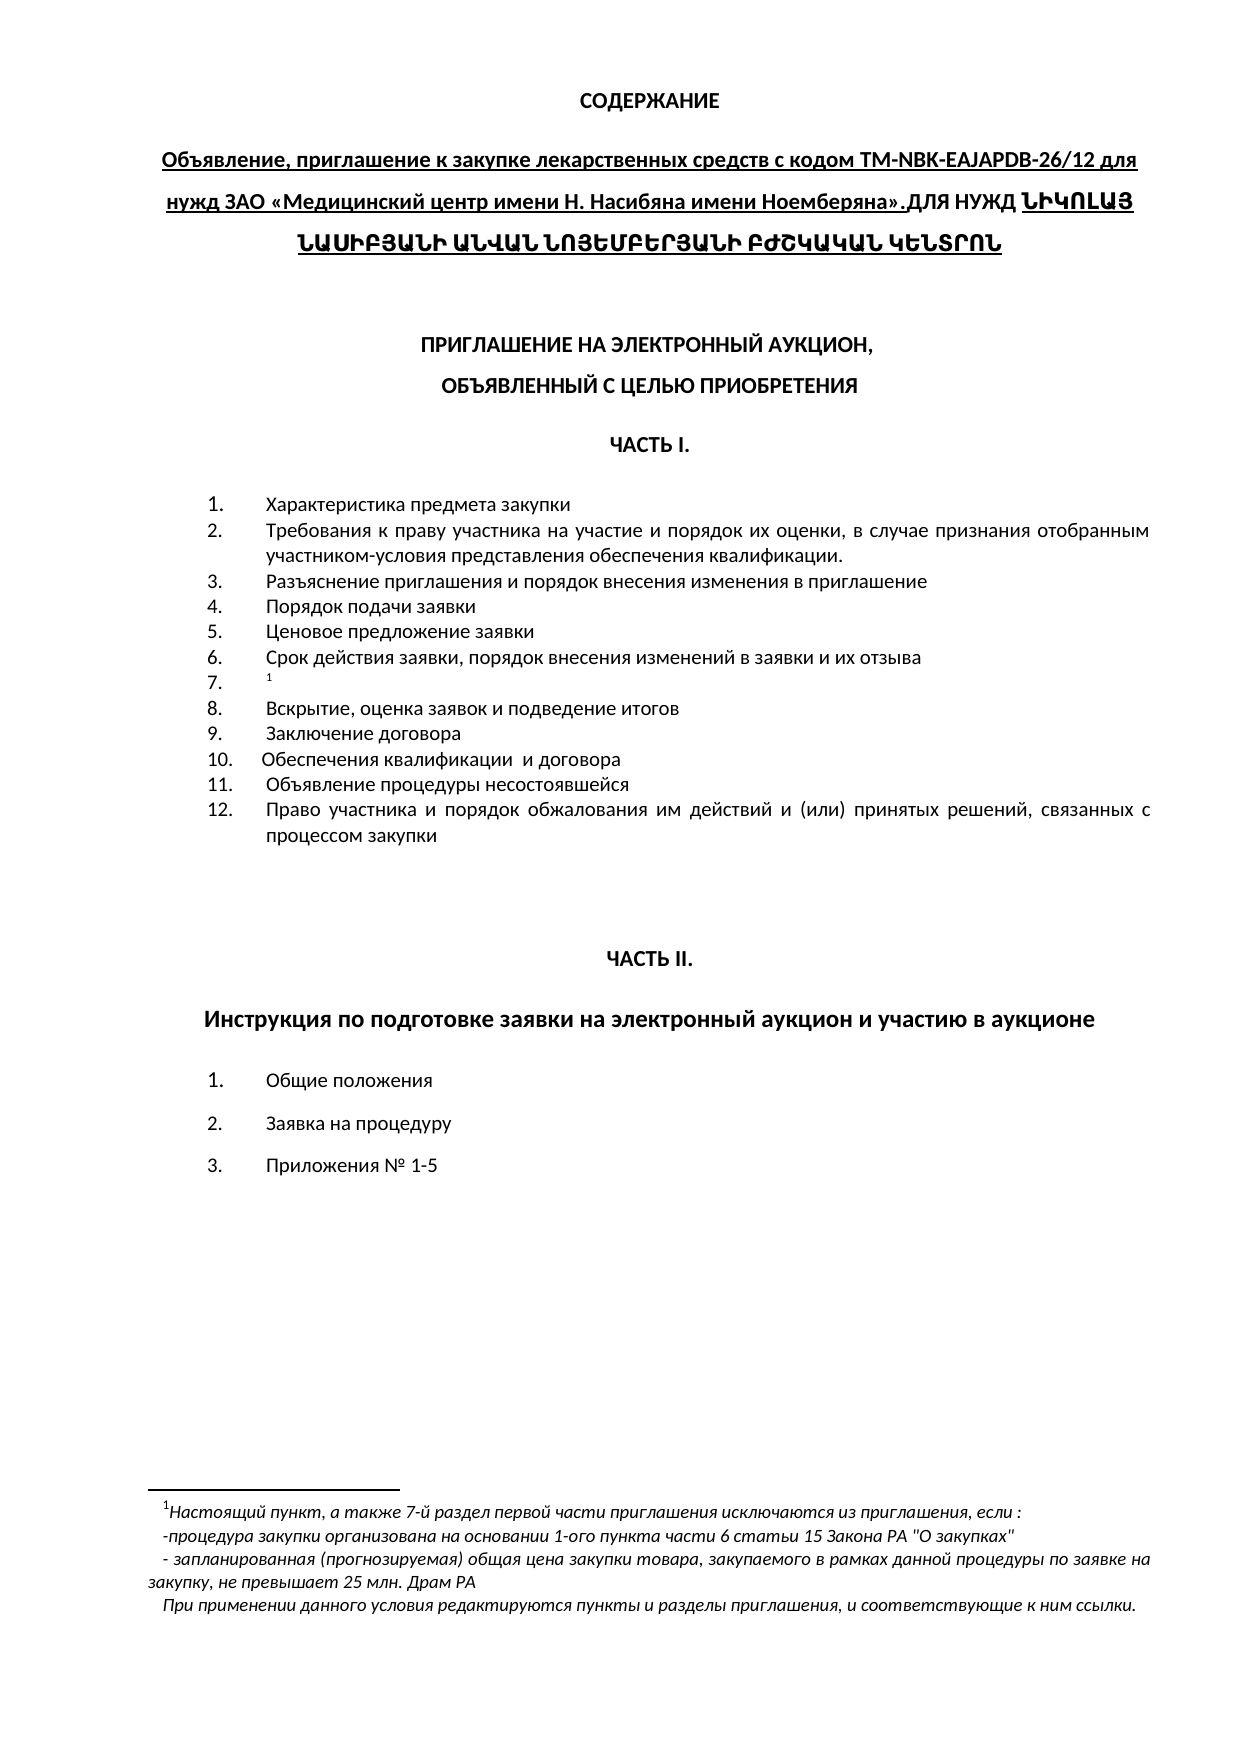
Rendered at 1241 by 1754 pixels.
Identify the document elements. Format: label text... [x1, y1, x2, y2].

text 6. Срок действия заявки, порядок внесения изменений в заявки и их отзыва [207, 644, 1152, 669]
text 4. Порядок подачи заявки [207, 593, 1152, 619]
text 1. Общие положения [207, 1065, 1152, 1093]
text 5. Ценовое предложение заявки [207, 619, 1152, 644]
text 3. Разъяснение приглашения и порядок внесения изменения в приглашение [207, 568, 1152, 593]
text 11. Объявление процедуры несостоявшейся [207, 771, 1152, 797]
text 12. Право участника и порядок обжалования им действий и (или) принятых решений, связанных с процессом закупки [207, 797, 1152, 847]
text 9. Заключение договора [207, 720, 1152, 746]
text ПРИГЛАШЕНИЕ НА ЭЛЕКТРОННЫЙ АУКЦИОН, ОБЪЯВЛЕННЫЙ С ЦЕЛЬЮ ПРИОБРЕТЕНИЯ [148, 330, 1152, 400]
text 3. Приложения № 1-5 [207, 1152, 1152, 1177]
text 1. Характеристика предмета закупки [207, 489, 1152, 517]
text 2. Заявка на процедуру [207, 1110, 1152, 1135]
text 2. Требования к праву участника на участие и порядок их оценки, в случае признания отобранным участником-условия представления обеспечения квалификации. [207, 517, 1152, 568]
text ЧАСТЬ I. [148, 430, 1152, 458]
text 10. Обеспечения квалификации и договора [207, 746, 1152, 771]
text СОДЕРЖАНИЕ [148, 86, 1152, 114]
text 8. Вскрытие, оценка заявок и подведение итогов [207, 695, 1152, 720]
text 7. [207, 669, 1152, 695]
text ЧАСТЬ II. [148, 944, 1152, 972]
text Инструкция по подготовке заявки на электронный аукцион и участию в аукционе [148, 1003, 1152, 1033]
text Объявление, приглашение к закупке лекарственных средств с кодом TM-NBK-EAJAPDB-26/12 для нужд ЗАО «Медицинский центр имени Н. Насибяна имени Ноемберяна».ДЛЯ НУЖД ՆԻԿՈԼԱՅ ՆԱՍԻԲՅԱՆԻ ԱՆՎԱՆ ՆՈՅԵՄԲԵՐՅԱՆԻ ԲԺՇԿԱԿԱՆ ԿԵՆՏՐՈՆ [148, 145, 1152, 257]
